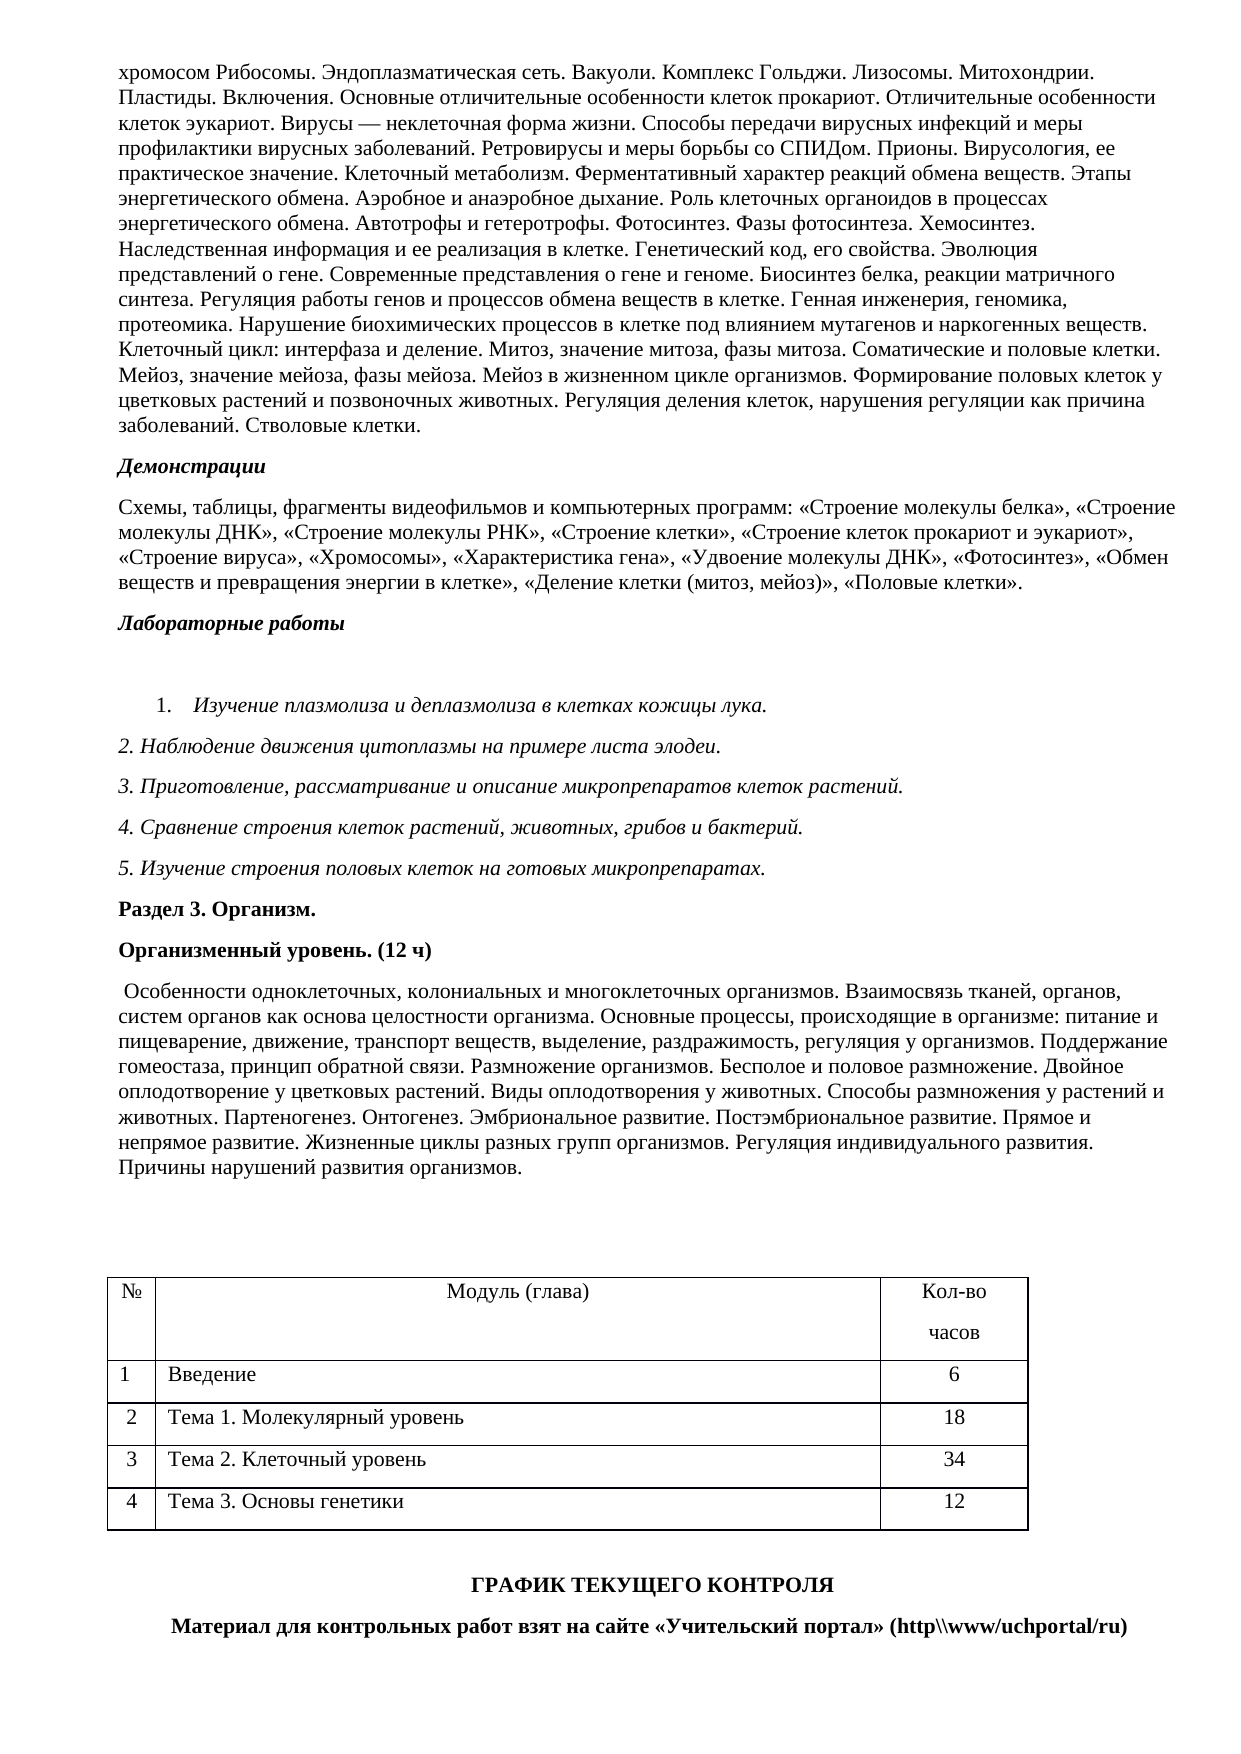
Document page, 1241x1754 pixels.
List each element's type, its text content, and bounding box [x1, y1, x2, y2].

text Схемы, таблицы, фрагменты видеофильмов и компьютерных программ: «Строение молекулы белка», «Строение молекулы ДНК», «Строение молекулы РНК», «Строение клетки», «Строение клеток прокариот и эукариот», «Строение вируса», «Хромосомы», «Характеристика гена», «Удвоение молекулы ДНК», «Фотосинтез», «Обмен веществ и превращения энергии в клетке», «Деление клетки (митоз, мейоз)», «Половые клетки». [118, 494, 1181, 594]
table_cell 2 [108, 1404, 155, 1444]
text Демонстрации [118, 453, 1181, 478]
table_header Модуль (глава) [156, 1278, 880, 1360]
table_header № [108, 1278, 155, 1360]
table_cell 6 [881, 1361, 1027, 1402]
text 2. Наблюдение движения цитоплазмы на примере листа элодеи. [118, 733, 1181, 758]
table_cell Тема 2. Клеточный уровень [156, 1446, 880, 1487]
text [118, 59, 1181, 437]
text Материал для контрольных работ взят на сайте «Учительский портал» (http\\www/uchportal/ru) [118, 1613, 1181, 1638]
table_cell Введение [156, 1361, 880, 1402]
table_cell 34 [881, 1446, 1027, 1487]
table_cell 12 [881, 1489, 1027, 1529]
table_cell Тема 3. Основы генетики [156, 1489, 880, 1529]
table_cell 4 [108, 1489, 155, 1529]
text 3. Приготовление, рассматривание и описание микропрепаратов клеток растений. [118, 773, 1181, 799]
table_cell 1 [108, 1361, 155, 1402]
text ГРАФИК ТЕКУЩЕГО КОНТРОЛЯ [118, 1572, 1181, 1597]
text Организменный уровень. (12 ч) [118, 937, 1181, 962]
table_cell Тема 1. Молекулярный уровень [156, 1404, 880, 1444]
list Изучение плазмолиза и деплазмолиза в клетках кожицы лука. [156, 692, 1181, 717]
table_cell 18 [881, 1404, 1027, 1444]
table_header Кол-во часов [881, 1278, 1027, 1360]
text 5. Изучение строения половых клеток на готовых микропрепаратах. [118, 855, 1181, 880]
text Раздел 3. Организм. [118, 896, 1181, 921]
text Лабораторные работы [118, 610, 1181, 635]
text 4. Сравнение строения клеток растений, животных, грибов и бактерий. [118, 814, 1181, 839]
text Особенности одноклеточных, колониальных и многоклеточных организмов. Взаимосвязь тканей, органов, систем органов как основа целостности организма. Основные процессы, происходящие в организме: питание и пищеварение, движение, транспорт веществ, выделение, раздражимость, регуляция у организмов. Поддержание гомеостаза, принцип обратной связи. Размножение организмов. Бесполое и половое размножение. Двойное оплодотворение у цветковых растений. Виды оплодотворения у животных. Способы размножения у растений и животных. Партеногенез. Онтогенез. Эмбриональное развитие. Постэмбриональное развитие. Прямое и непрямое развитие. Жизненные циклы разных групп организмов. Регуляция индивидуального развития. Причины нарушений развития организмов. [118, 978, 1181, 1179]
table_cell 3 [108, 1446, 155, 1487]
